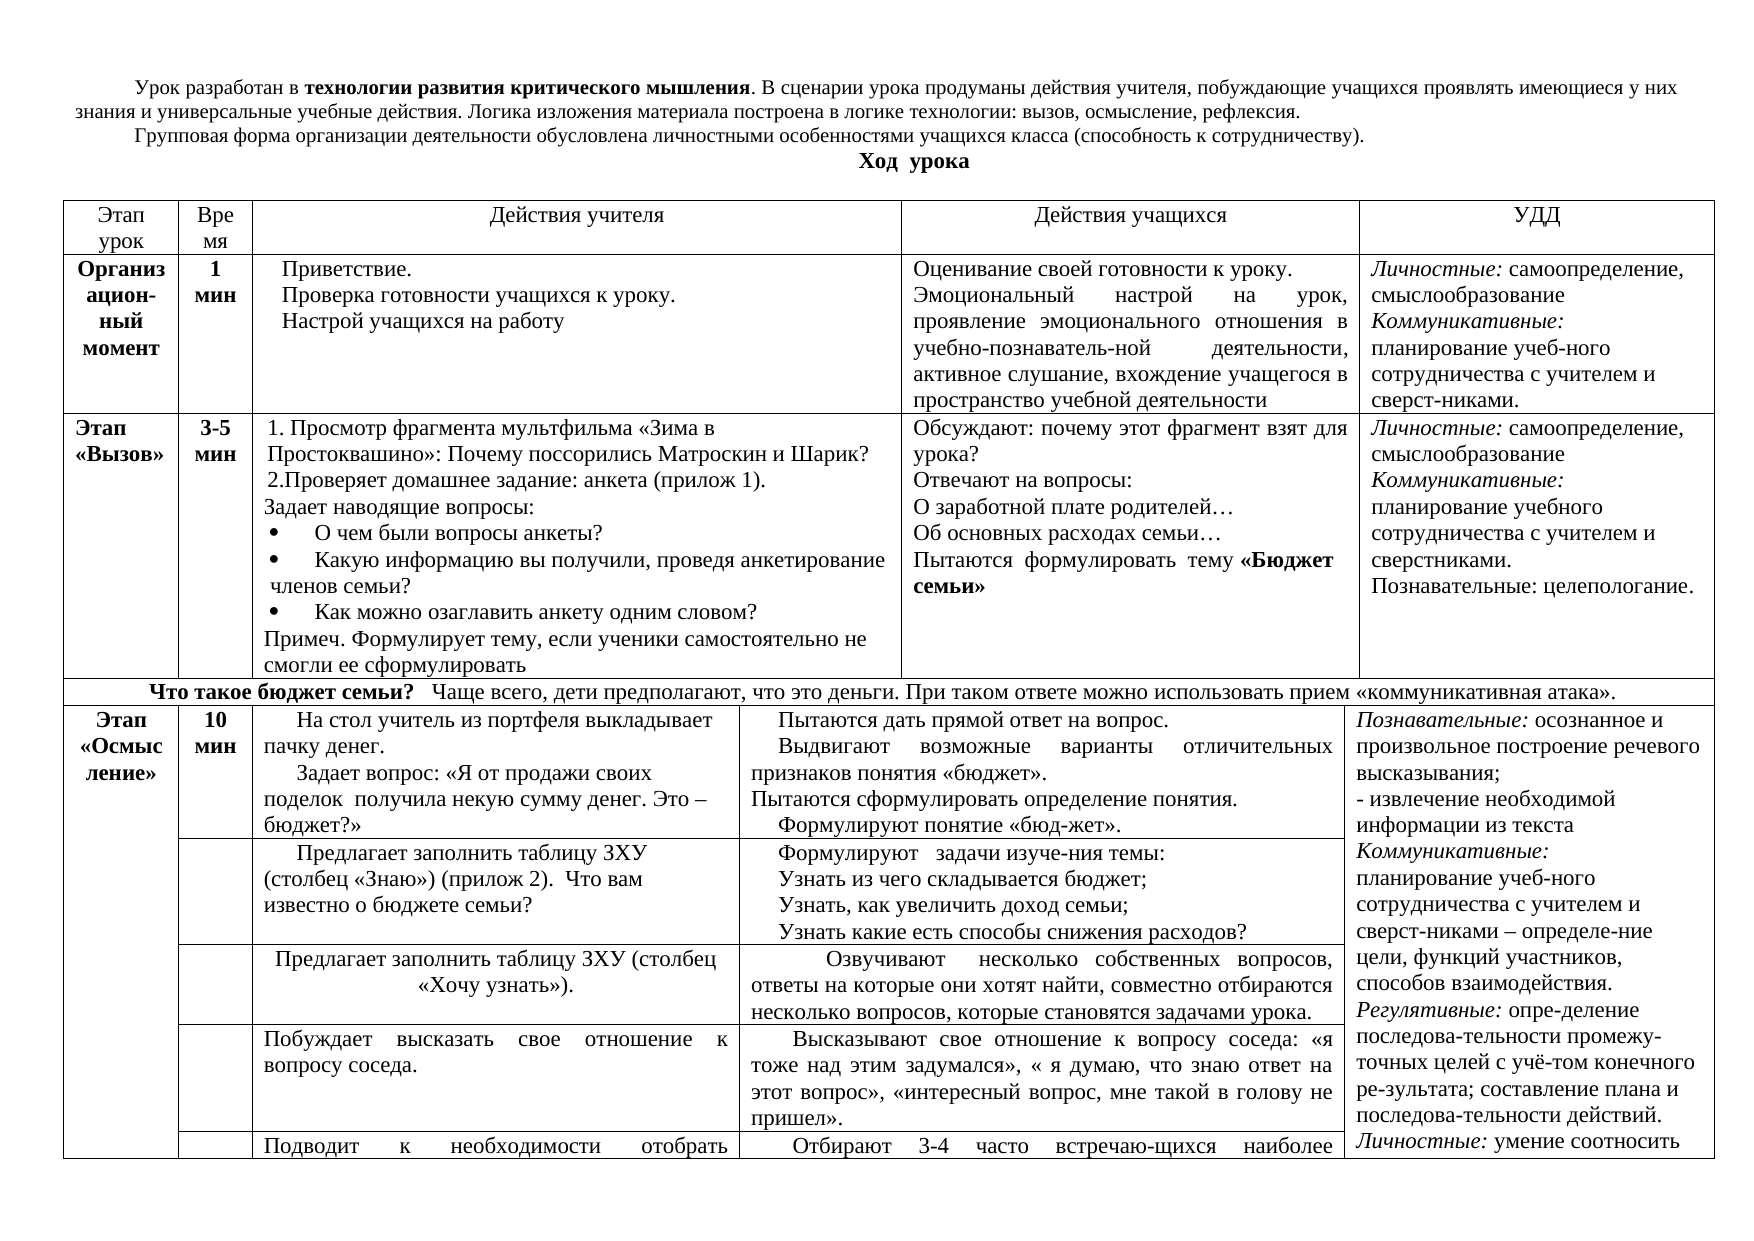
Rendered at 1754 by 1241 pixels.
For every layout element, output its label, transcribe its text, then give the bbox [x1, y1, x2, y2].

table_header Действия учащихся [902, 201, 1359, 254]
table_cell [179, 1132, 252, 1158]
text Урок разработан в технологии развития критического мышления. В сценарии урока продуманы действия учителя, побуждающие учащихся проявлять имеющиеся у них знания и универсальные учебные действия. Логика изложения материала построена в логике технологии: вызов, осмысление, рефлексия. [75, 75, 1679, 123]
text Групповая форма организации деятельности обусловлена личностными особенностями учащихся класса (способность к сотрудничеству). [75, 123, 1679, 147]
table_cell 1. Просмотр фрагмента мультфильма «Зима в Простоквашино»: Почему поссорились Матроскин и Шарик? 2.Проверяет домашнее задание: анкета (прилож 1). Задает наводящие вопросы: О чем были вопросы анкеты? Какую информацию вы получили, проведя анкетирование членов семьи? Как можно озаглавить анкету одним словом? Примеч. Формулирует тему, если ученики самостоятельно не смогли ее сформулировать [253, 414, 901, 677]
table_cell Предлагает заполнить таблицу ЗХУ (столбец «Знаю») (прилож 2). Что вам известно о бюджете семьи? [253, 839, 739, 944]
table_cell Предлагает заполнить таблицу ЗХУ (столбец «Хочу узнать»). [253, 945, 739, 1024]
table_cell Озвучивают несколько собственных вопросов, ответы на которые они хотят найти, совместно отбираются несколько вопросов, которые становятся задачами урока. [740, 945, 1344, 1024]
table_cell Этап «Осмысление» [64, 706, 178, 1158]
table_cell Обсуждают: почему этот фрагмент взят для урока? Отвечают на вопросы: О заработной плате родителей… Об основных расходах семьи… Пытаются формулировать тему «Бюджет семьи» [902, 414, 1359, 677]
table_cell [179, 839, 252, 944]
table_cell Познавательные: осознанное и произвольное построение речевого высказывания; - извлечение необходимой информации из текста Коммуникативные: планирование учеб-ного сотрудничества с учителем и сверст-никами – определе-ние цели, функций участников, способов взаимодействия. Регулятивные: опре-деление последова-тельности промежу-точных целей с учё-том конечного ре-зультата; составление плана и последова-тельности действий. Личностные: умение соотносить поступки и события с приня-тыми этическими принципам [1345, 706, 1714, 1158]
table_cell Этап «Вызов» [64, 414, 178, 677]
table_cell Побуждает высказать свое отношение к вопросу соседа. [253, 1025, 739, 1131]
table_cell Оценивание своей готовности к уроку. Эмоциональный настрой на урок, проявление эмоционального отношения в учебно-познаватель-ной деятельности, активное слушание, вхождение учащегося в пространство учебной деятельности [902, 255, 1359, 413]
table_header Время [179, 201, 252, 254]
table_cell [179, 945, 252, 1024]
table_cell Личностные: самоопределение, смыслообразование Коммуникативные: планирование учеб-ного сотрудничества с учителем и сверст-никами. [1360, 255, 1714, 413]
table_cell Что такое бюджет семьи? Чаще всего, дети предполагают, что это деньги. При таком ответе можно использовать прием «коммуникативная атака». [64, 679, 1714, 705]
text Ход урока [75, 147, 1679, 173]
table_cell Организацион-ный момент [64, 255, 178, 413]
table_cell 1 мин [179, 255, 252, 413]
table_cell Приветствие. Проверка готовности учащихся к уроку. Настрой учащихся на работу [253, 255, 901, 413]
table_cell Пытаются дать прямой ответ на вопрос. Выдвигают возможные варианты отличительных признаков понятия «бюджет». Пытаются сформулировать определение понятия. Формулируют понятие «бюд-жет». [740, 706, 1344, 838]
table_cell Высказывают свое отношение к вопросу соседа: «я тоже над этим задумался», « я думаю, что знаю ответ на этот вопрос», «интересный вопрос, мне такой в голову не пришел». [740, 1025, 1344, 1131]
table_cell 3-5 мин [179, 414, 252, 677]
table_cell Формулируют задачи изуче-ния темы: Узнать из чего складывается бюджет; Узнать, как увеличить доход семьи; Узнать какие есть способы снижения расходов? [740, 839, 1344, 944]
table_header Действия учителя [253, 201, 901, 254]
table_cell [740, 1132, 1344, 1158]
table_cell 10 мин [179, 706, 252, 838]
table_header УДД [1360, 201, 1714, 254]
table_header Этап урок [64, 201, 178, 254]
table_cell Личностные: самоопределение, смыслообразование Коммуникативные: планирование учебного сотрудничества с учителем и сверстниками. Познавательные: целепологание. [1360, 414, 1714, 677]
table_cell На стол учитель из портфеля выкладывает пачку денег. Задает вопрос: «Я от продажи своих поделок получила некую сумму денег. Это – бюджет?» [253, 706, 739, 838]
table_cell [253, 1132, 739, 1158]
table_cell [179, 1025, 252, 1131]
